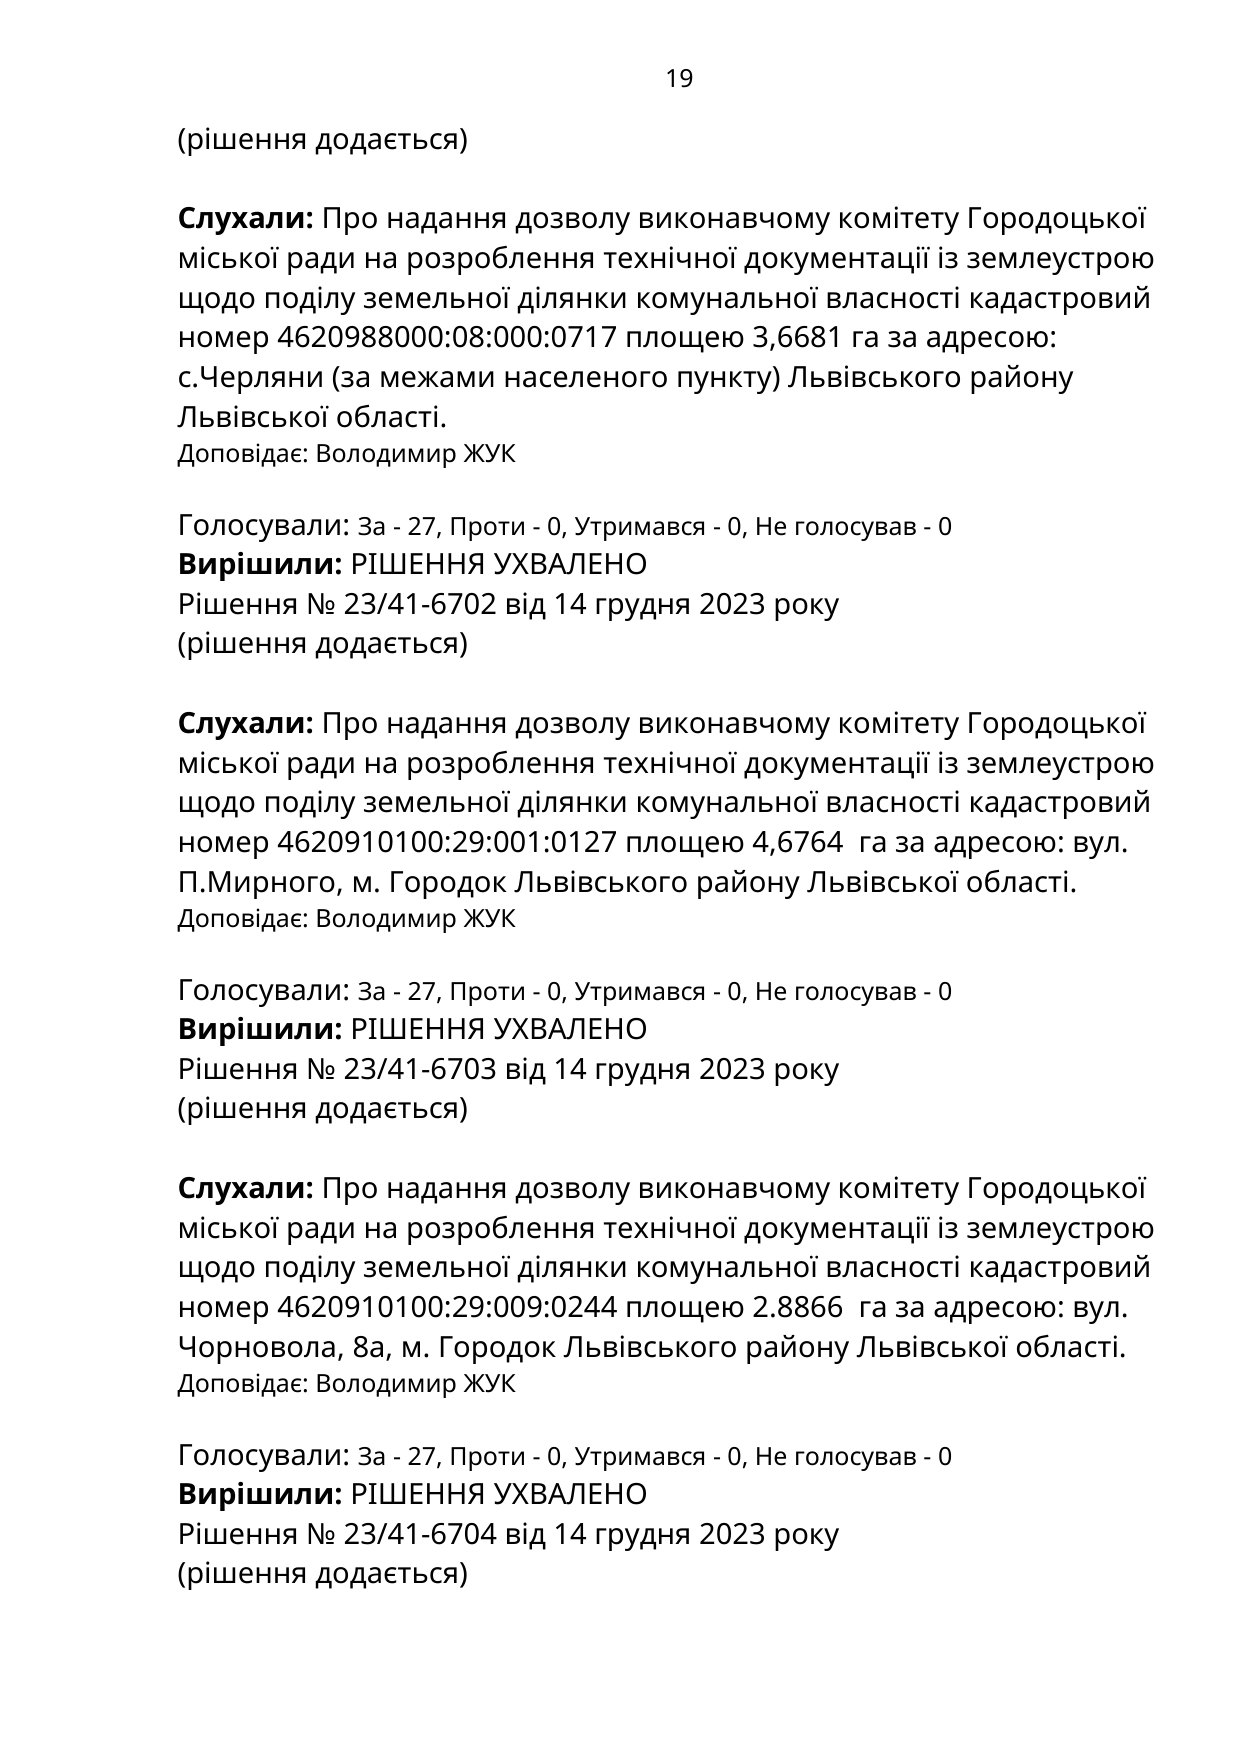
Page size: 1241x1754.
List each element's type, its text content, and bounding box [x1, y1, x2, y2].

text Вирішили: РІШЕННЯ УХВАЛЕНО [177, 543, 1181, 583]
text Слухали: Про надання дозволу виконавчому комітету Городоцької міської ради на розроблення технічної документації із землеустрою щодо поділу земельної ділянки комунальної власності кадастровий номер 4620910100:29:001:0127 площею 4,6764 га за адресою: вул. П.Мирного, м. Городок Львівського району Львівської області. [177, 702, 1181, 901]
text Голосували: За - 27, Проти - 0, Утримався - 0, Не голосував - 0 [177, 504, 1181, 543]
text (рішення додається) [177, 623, 1181, 662]
text Слухали: Про надання дозволу виконавчому комітету Городоцької міської ради на розроблення технічної документації із землеустрою щодо поділу земельної ділянки комунальної власності кадастровий номер 4620910100:29:009:0244 площею 2.8866 га за адресою: вул. Чорновола, 8а, м. Городок Львівського району Львівської області. [177, 1167, 1181, 1366]
text Рішення № 23/41-6702 від 14 грудня 2023 року [177, 583, 1181, 623]
text Доповідає: Володимир ЖУК [177, 436, 1181, 470]
text (рішення додається) [177, 1088, 1181, 1127]
text (рішення додається) [177, 1553, 1181, 1592]
text Вирішили: РІШЕННЯ УХВАЛЕНО [177, 1008, 1181, 1048]
text (рішення додається) [177, 118, 1181, 158]
text Доповідає: Володимир ЖУК [177, 1366, 1181, 1400]
text Рішення № 23/41-6703 від 14 грудня 2023 року [177, 1048, 1181, 1088]
text Рішення № 23/41-6704 від 14 грудня 2023 року [177, 1513, 1181, 1553]
text Голосували: За - 27, Проти - 0, Утримався - 0, Не голосував - 0 [177, 969, 1181, 1008]
text Вирішили: РІШЕННЯ УХВАЛЕНО [177, 1473, 1181, 1513]
text Слухали: Про надання дозволу виконавчому комітету Городоцької міської ради на розроблення технічної документації із землеустрою щодо поділу земельної ділянки комунальної власності кадастровий номер 4620988000:08:000:0717 площею 3,6681 га за адресою: с.Черляни (за межами населеного пункту) Львівського району Львівської області. [177, 197, 1181, 436]
text Голосували: За - 27, Проти - 0, Утримався - 0, Не голосував - 0 [177, 1434, 1181, 1473]
text Доповідає: Володимир ЖУК [177, 901, 1181, 935]
